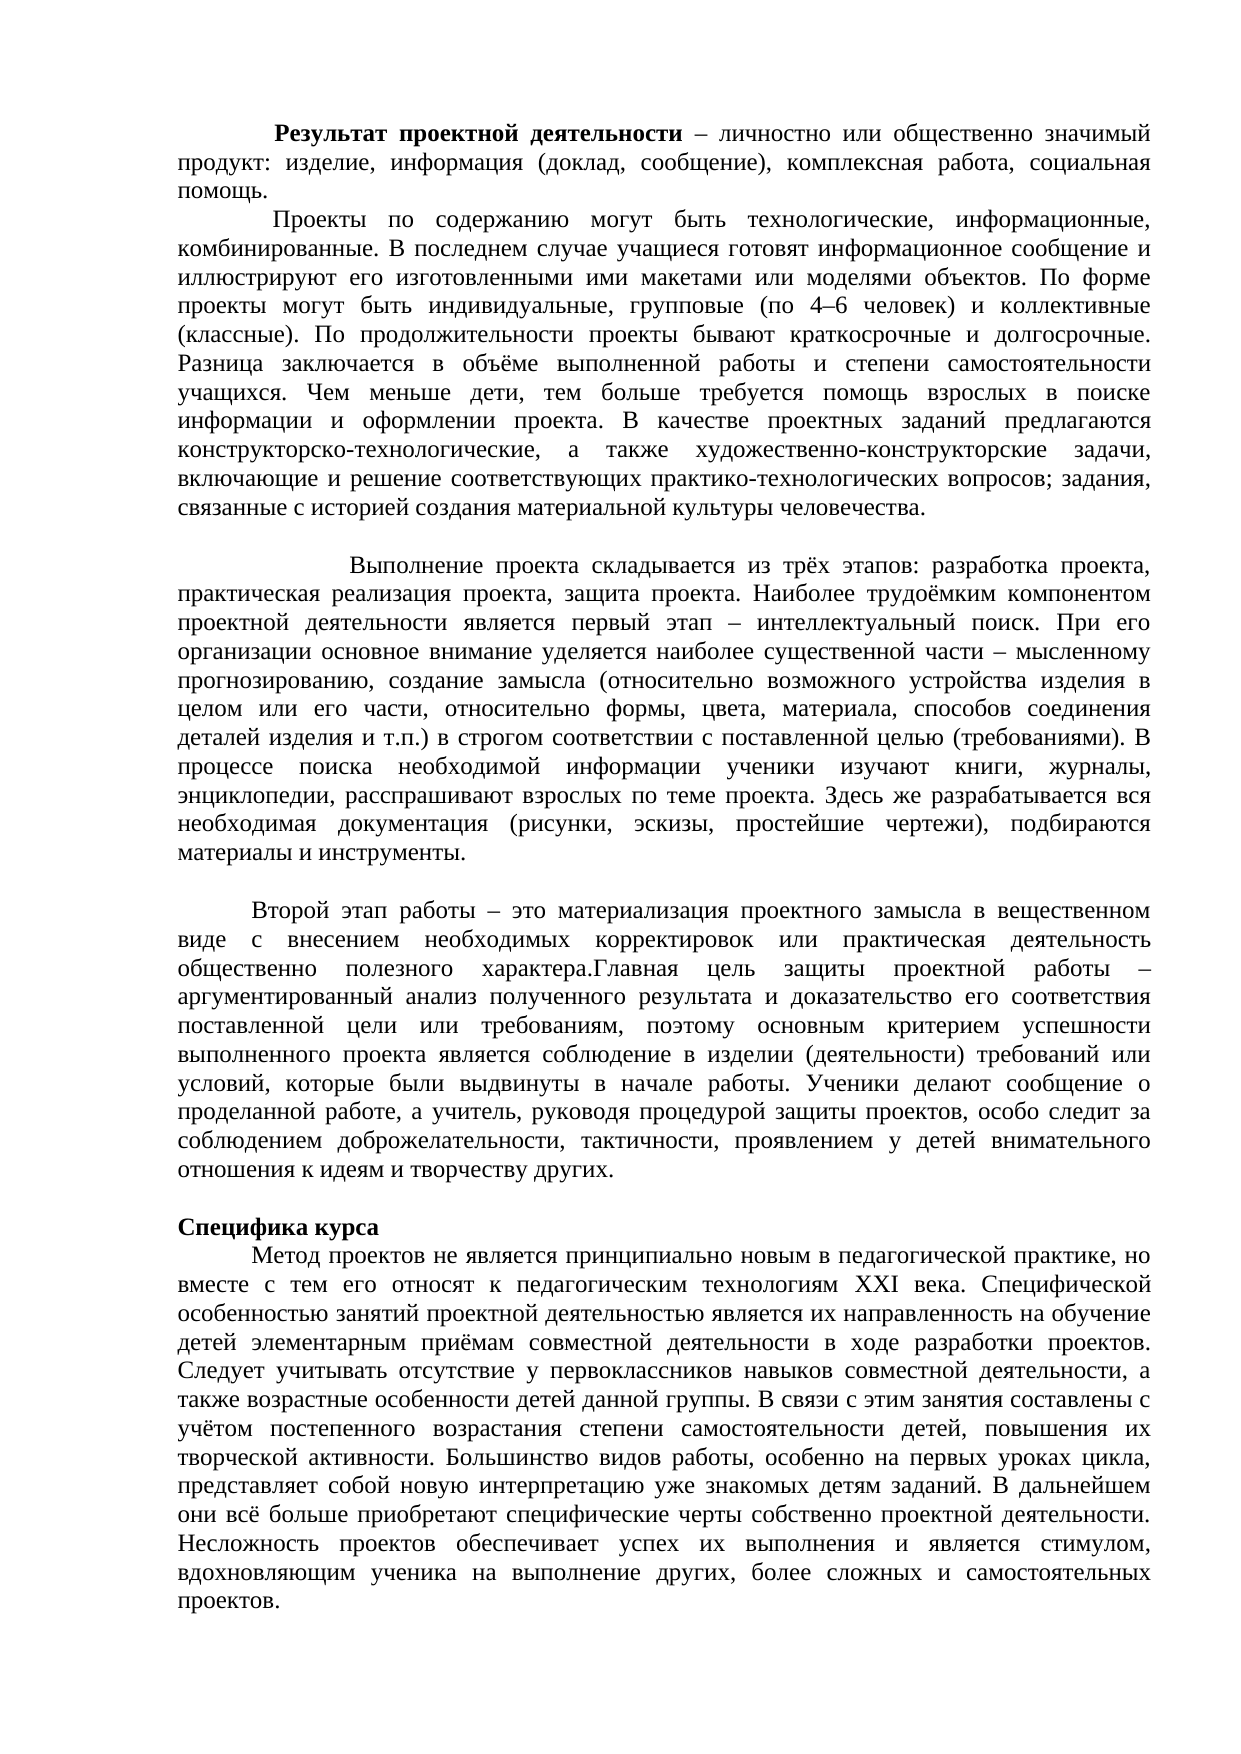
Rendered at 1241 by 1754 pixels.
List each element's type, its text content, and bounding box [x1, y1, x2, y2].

text Результат проектной деятельности – личностно или общественно значимый продукт: изделие, информация (доклад, сообщение), комплексная работа, социальная помощь. [177, 118, 1152, 204]
text Метод проектов не является принципиально новым в педагогической практике, но вместе с тем его относят к педагогическим технологиям XXI века. Специфической особенностью занятий проектной деятельностью является их направленность на обучение детей элементарным приёмам совместной деятельности в ходе разработки проектов. Следует учитывать отсутствие у первоклассников навыков совместной деятельности, а также возрастные особенности детей данной группы. В связи с этим занятия составлены с учётом постепенного возрастания степени самостоятельности детей, повышения их творческой активности. Большинство видов работы, особенно на первых уроках цикла, представляет собой новую интерпретацию уже знакомых детям заданий. В дальнейшем они всё больше приобретают специфические черты собственно проектной деятельности. Несложность проектов обеспечивает успех их выполнения и является стимулом, вдохновляющим ученика на выполнение других, более сложных и самостоятельных проектов. [177, 1241, 1152, 1614]
text Проекты по содержанию могут быть технологические, информационные, комбинированные. В последнем случае учащиеся готовят информационное сообщение и иллюстрируют его изготовленными ими макетами или моделями объектов. По форме проекты могут быть индивидуальные, групповые (по 4–6 человек) и коллективные (классные). По продолжительности проекты бывают краткосрочные и долгосрочные. Разница заключается в объёме выполненной работы и степени самостоятельности учащихся. Чем меньше дети, тем больше требуется помощь взрослых в поиске информации и оформлении проекта. В качестве проектных заданий предлагаются конструкторско-технологические, а также художественно-конструкторские задачи, включающие и решение соответствующих практико-технологических вопросов; задания, связанные с историей создания материальной культуры человечества. [177, 204, 1152, 521]
text Второй этап работы – это материализация проектного замысла в вещественном виде с внесением необходимых корректировок или практическая деятельность общественно полезного характера.Главная цель защиты проектной работы – аргументированный анализ полученного результата и доказательство его соответствия поставленной цели или требованиям, поэтому основным критерием успешности выполненного проекта является соблюдение в изделии (деятельности) требований или условий, которые были выдвинуты в начале работы. Ученики делают сообщение о проделанной работе, а учитель, руководя процедурой защиты проектов, особо следит за соблюдением доброжелательности, тактичности, проявлением у детей внимательного отношения к идеям и творчеству других. [177, 895, 1152, 1183]
text Выполнение проекта складывается из трёх этапов: разработка проекта, практическая реализация проекта, защита проекта. Наиболее трудоёмким компонентом проектной деятельности является первый этап – интеллектуальный поиск. При его организации основное внимание уделяется наиболее существенной части – мысленному прогнозированию, создание замысла (относительно возможного устройства изделия в целом или его части, относительно формы, цвета, материала, способов соединения деталей изделия и т.п.) в строгом соответствии с поставленной целью (требованиями). В процессе поиска необходимой информации ученики изучают книги, журналы, энциклопедии, расспрашивают взрослых по теме проекта. Здесь же разрабатывается вся необходимая документация (рисунки, эскизы, простейшие чертежи), подбираются материалы и инструменты. [177, 550, 1152, 866]
text Специфика курса [177, 1212, 1152, 1241]
